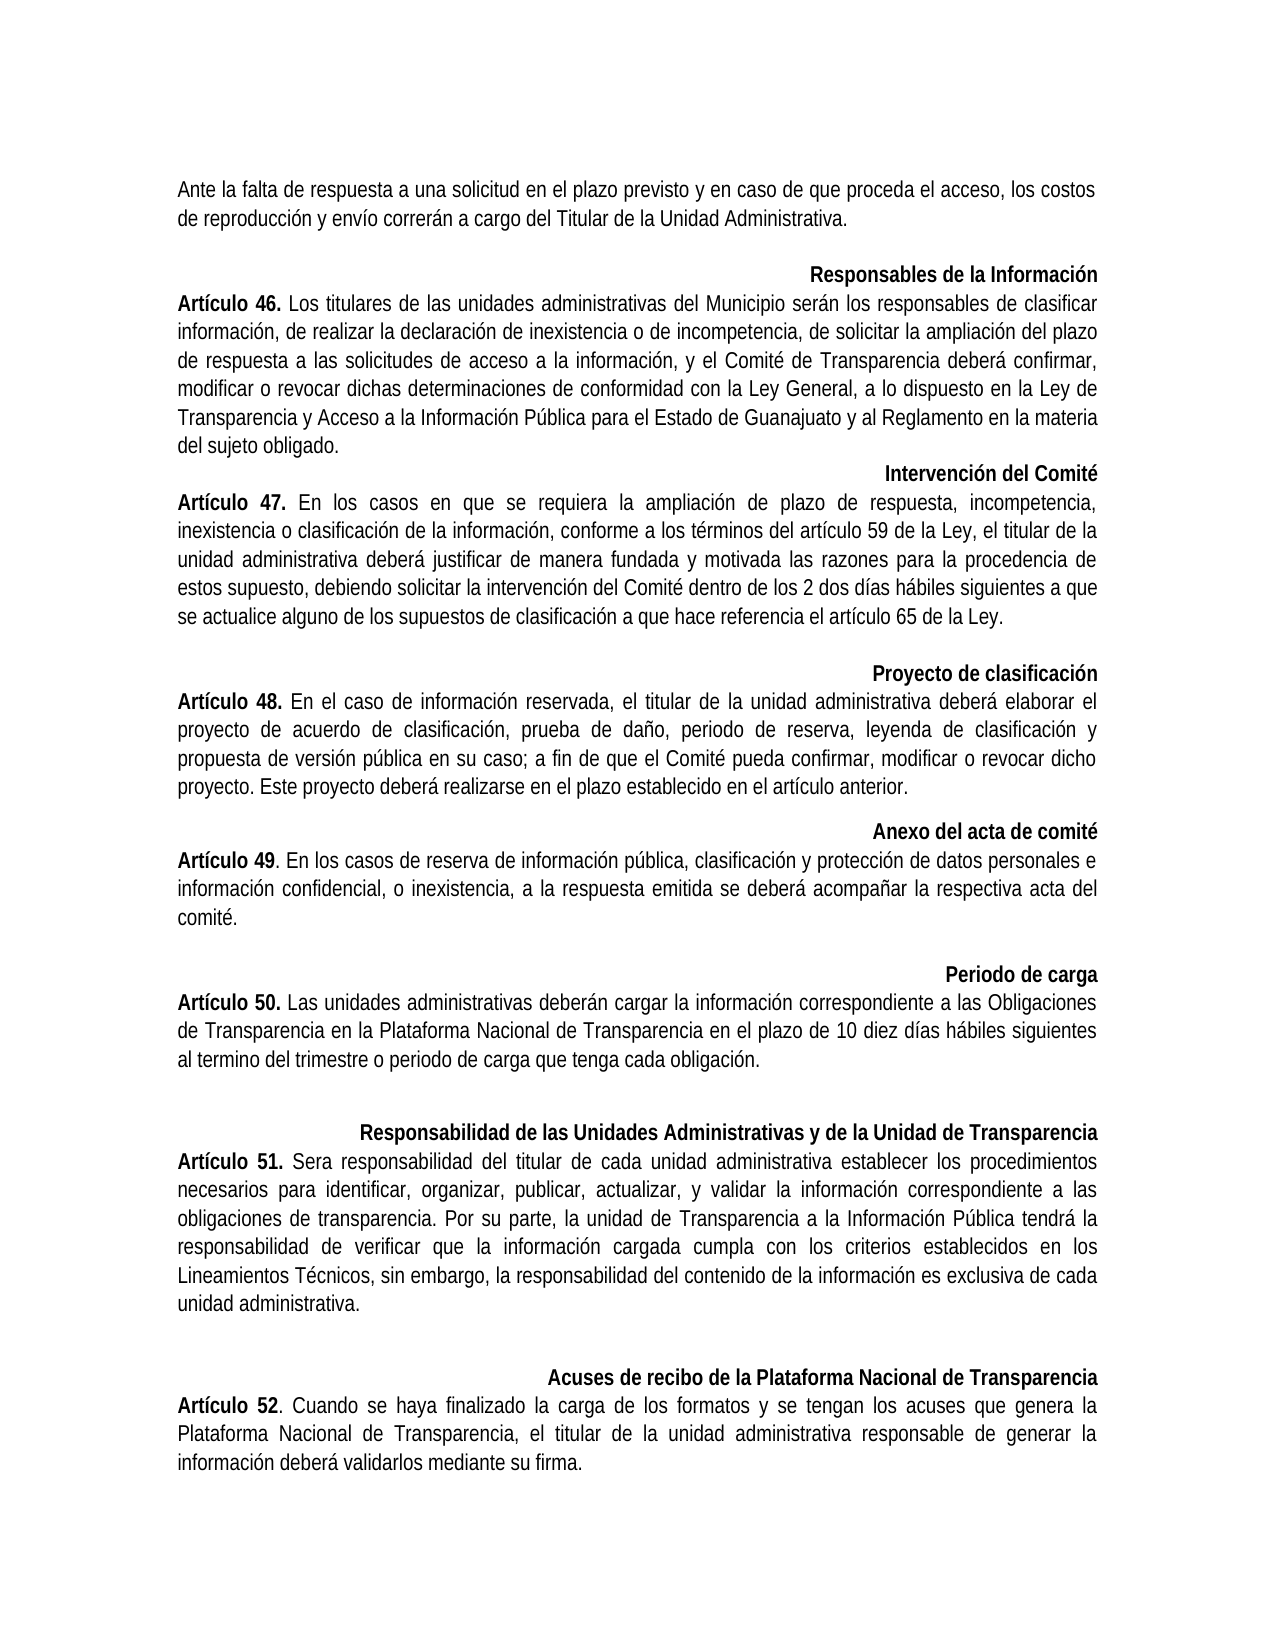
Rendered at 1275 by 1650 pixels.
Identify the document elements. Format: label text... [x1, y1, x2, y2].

text Ante la falta de respuesta a una solicitud en el plazo previsto y en caso de que proceda el acceso, los costos de reproducción y envío correrán a cargo del Titular de la Unidad Administrativa. [177, 176, 1098, 231]
text Periodo de carga [177, 961, 1098, 987]
text Intervención del Comité [177, 460, 1098, 487]
text Anexo del acta de comité [177, 818, 1098, 845]
text Proyecto de clasificación [177, 659, 1098, 686]
text Artículo 52. Cuando se haya finalizado la carga de los formatos y se tengan los acuses que genera la Plataforma Nacional de Transparencia, el titular de la unidad administrativa responsable de generar la información deberá validarlos mediante su firma. [177, 1392, 1098, 1475]
text Responsables de la Información [177, 261, 1098, 288]
text Responsabilidad de las Unidades Administrativas y de la Unidad de Transparencia [177, 1119, 1098, 1146]
text Artículo 47. En los casos en que se requiera la ampliación de plazo de respuesta, incompetencia, inexistencia o clasificación de la información, conforme a los términos del artículo 59 de la Ley, el titular de la unidad administrativa deberá justificar de manera fundada y motivada las razones para la procedencia de estos supuesto, debiendo solicitar la intervención del Comité dentro de los 2 dos días hábiles siguientes a que se actualice alguno de los supuestos de clasificación a que hace referencia el artículo 65 de la Ley. [177, 489, 1098, 629]
text Artículo 50. Las unidades administrativas deberán cargar la información correspondiente a las Obligaciones de Transparencia en la Plataforma Nacional de Transparencia en el plazo de 10 diez días hábiles siguientes al termino del trimestre o periodo de carga que tenga cada obligación. [177, 989, 1098, 1072]
text Artículo 48. En el caso de información reservada, el titular de la unidad administrativa deberá elaborar el proyecto de acuerdo de clasificación, prueba de daño, periodo de reserva, leyenda de clasificación y propuesta de versión pública en su caso; a fin de que el Comité pueda confirmar, modificar o revocar dicho proyecto. Este proyecto deberá realizarse en el plazo establecido en el artículo anterior. [177, 688, 1098, 799]
text Artículo 49. En los casos de reserva de información pública, clasificación y protección de datos personales e información confidencial, o inexistencia, a la respuesta emitida se deberá acompañar la respectiva acta del comité. [177, 847, 1098, 930]
text Artículo 46. Los titulares de las unidades administrativas del Municipio serán los responsables de clasificar información, de realizar la declaración de inexistencia o de incompetencia, de solicitar la ampliación del plazo de respuesta a las solicitudes de acceso a la información, y el Comité de Transparencia deberá confirmar, modificar o revocar dichas determinaciones de conformidad con la Ley General, a lo dispuesto en la Ley de Transparencia y Acceso a la Información Pública para el Estado de Guanajuato y al Reglamento en la materia del sujeto obligado. [177, 290, 1098, 458]
text Acuses de recibo de la Plataforma Nacional de Transparencia [177, 1363, 1098, 1390]
text Artículo 51. Sera responsabilidad del titular de cada unidad administrativa establecer los procedimientos necesarios para identificar, organizar, publicar, actualizar, y validar la información correspondiente a las obligaciones de transparencia. Por su parte, la unidad de Transparencia a la Información Pública tendrá la responsabilidad de verificar que la información cargada cumpla con los criterios establecidos en los Lineamientos Técnicos, sin embargo, la responsabilidad del contenido de la información es exclusiva de cada unidad administrativa. [177, 1148, 1098, 1316]
